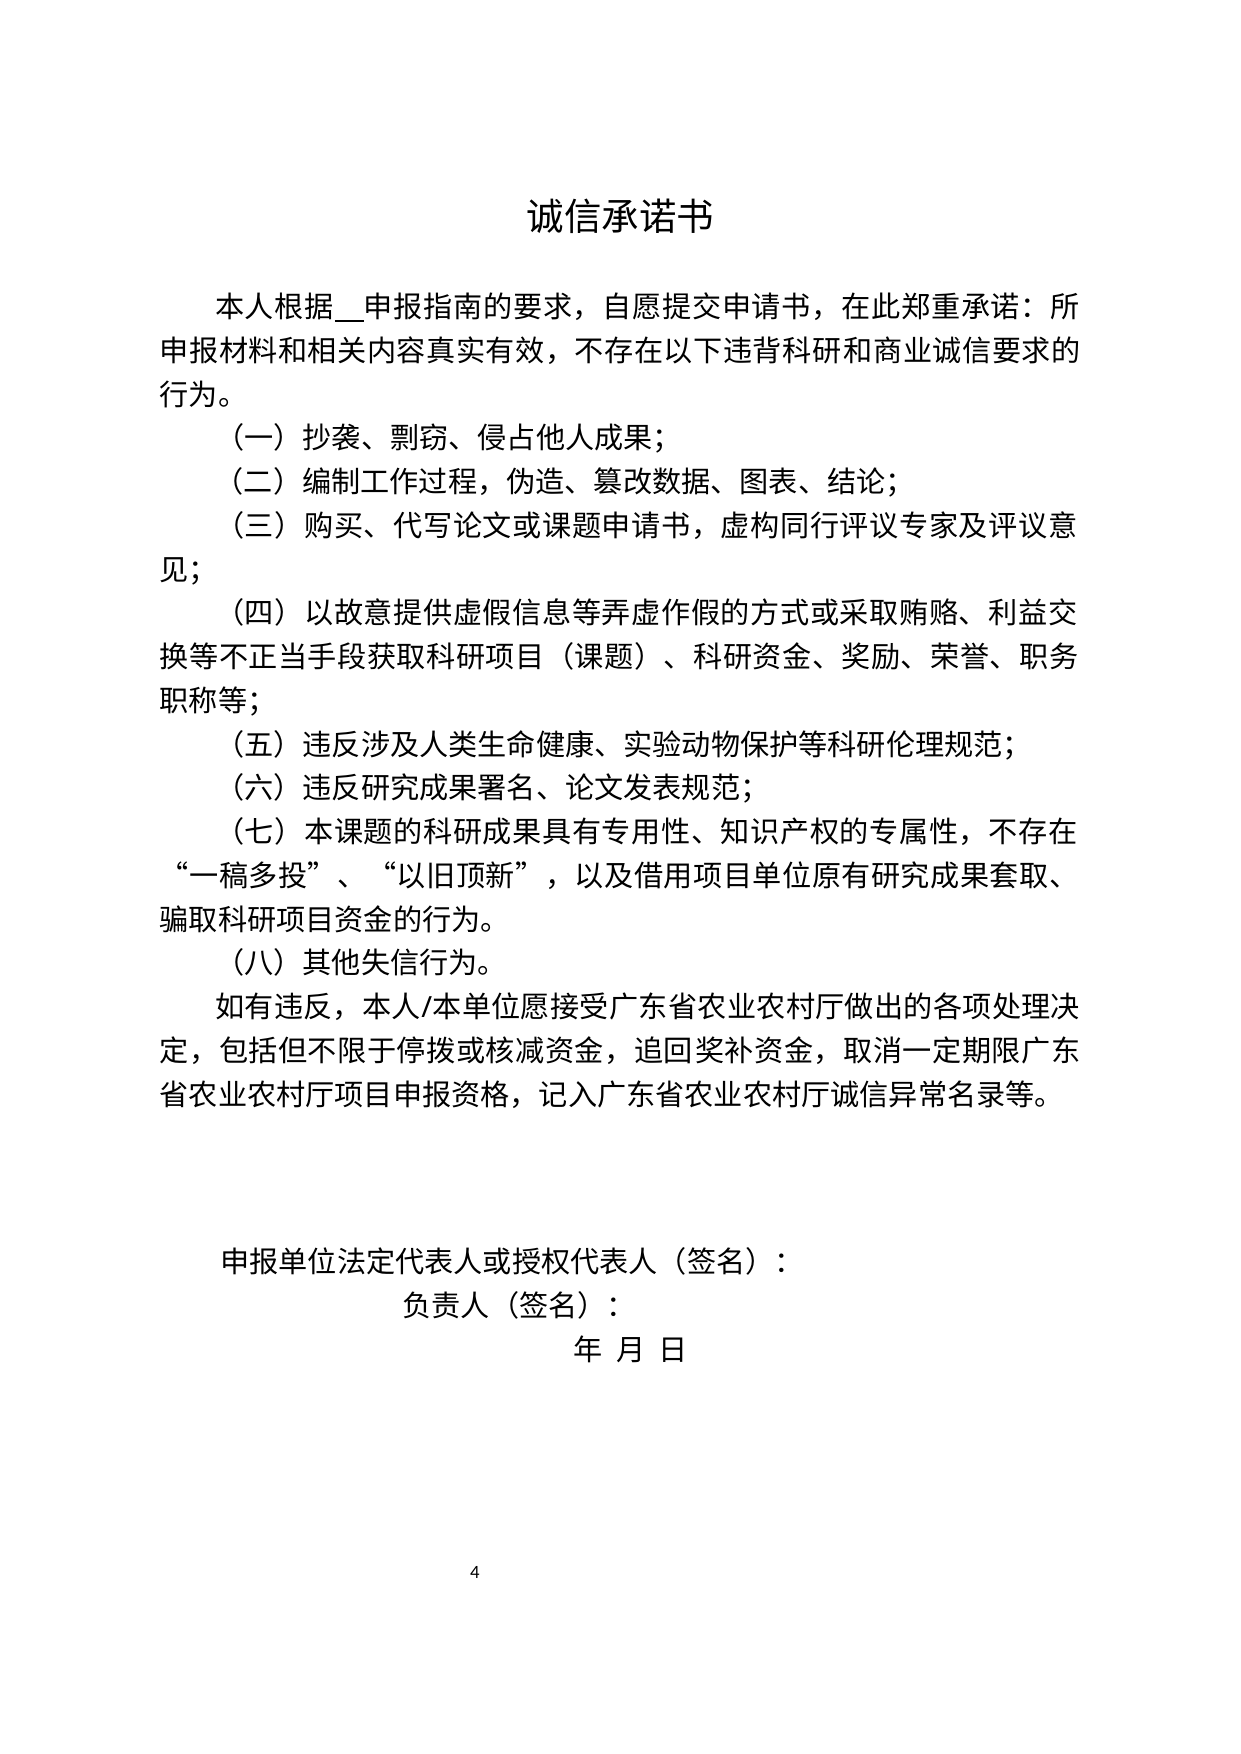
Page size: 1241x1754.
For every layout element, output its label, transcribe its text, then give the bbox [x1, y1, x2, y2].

text （五）违反涉及人类生命健康、实验动物保护等科研伦理规范； [159, 720, 1081, 764]
text 申报单位法定代表人或授权代表人（签名）： [159, 1238, 1081, 1282]
text （三）购买、代写论文或课题申请书，虚构同行评议专家及评议意见； [159, 501, 1081, 589]
text （一）抄袭、剽窃、侵占他人成果； [159, 414, 1081, 458]
text （二）编制工作过程，伪造、篡改数据、图表、结论； [159, 458, 1081, 501]
text （四）以故意提供虚假信息等弄虚作假的方式或采取贿赂、利益交换等不正当手段获取科研项目（课题）、科研资金、奖励、荣誉、职务职称等； [159, 589, 1081, 720]
text 年 月 日 [159, 1325, 1081, 1369]
text （八）其他失信行为。 [159, 939, 1081, 983]
text 本人根据 申报指南的要求，自愿提交申请书，在此郑重承诺：所申报材料和相关内容真实有效，不存在以下违背科研和商业诚信要求的行为。 [159, 283, 1081, 414]
text 诚信承诺书 [159, 195, 1081, 239]
text （七）本课题的科研成果具有专用性、知识产权的专属性，不存在“一稿多投”、“以旧顶新”，以及借用项目单位原有研究成果套取、骗取科研项目资金的行为。 [159, 808, 1081, 939]
text （六）违反研究成果署名、论文发表规范； [159, 764, 1081, 808]
text 负责人（签名）： [159, 1282, 1081, 1325]
text 如有违反，本人/本单位愿接受广东省农业农村厅做出的各项处理决定，包括但不限于停拨或核减资金，追回奖补资金，取消一定期限广东省农业农村厅项目申报资格，记入广东省农业农村厅诚信异常名录等。 [159, 983, 1081, 1114]
